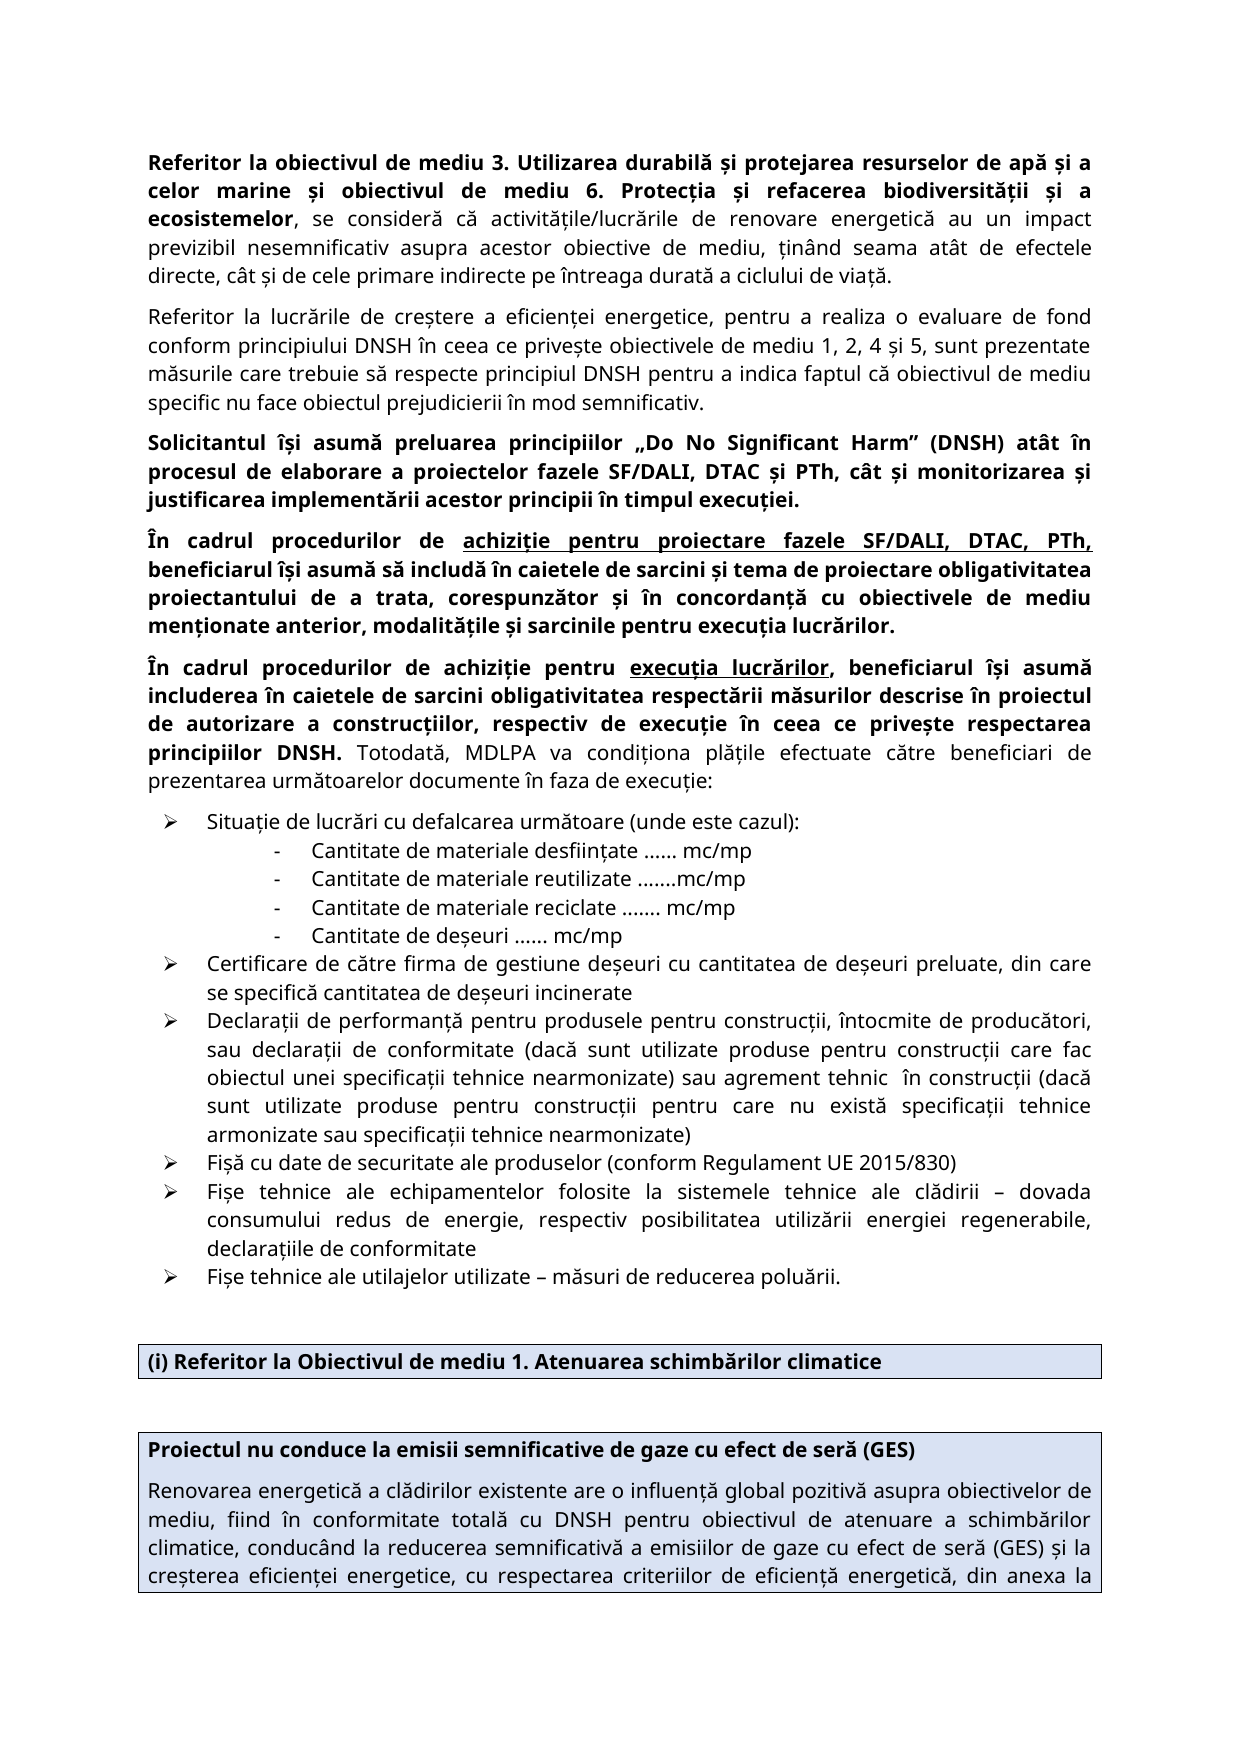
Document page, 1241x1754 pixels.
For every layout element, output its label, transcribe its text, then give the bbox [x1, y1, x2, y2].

list Fișe tehnice ale echipamentelor folosite la sistemele tehnice ale clădirii – dovada consumului redus de energie, respectiv posibilitatea utilizării energiei regenerabile, declarațiile de conformitate [162, 1177, 1093, 1262]
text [139, 1473, 1101, 1592]
list Situație de lucrări cu defalcarea următoare (unde este cazul): [162, 807, 1093, 836]
list Cantitate de materiale desființate ...... mc/mp [274, 836, 1093, 864]
text Proiectul nu conduce la emisii semnificative de gaze cu efect de seră (GES) [139, 1433, 1101, 1464]
list Fișe tehnice ale utilajelor utilizate – măsuri de reducerea poluării. [162, 1262, 1093, 1291]
text Solicitantul își asumă preluarea principiilor „Do No Significant Harm” (DNSH) atât în procesul de elaborare a proiectelor fazele SF/DALI, DTAC și PTh, cât și monitorizarea și justificarea implementării acestor principii în timpul execuției. [148, 428, 1093, 514]
text În cadrul procedurilor de achiziție pentru proiectare fazele SF/DALI, DTAC, PTh, beneficiarul își asumă să includă în caietele de sarcini și tema de proiectare obligativitatea proiectantului de a trata, corespunzător și în concordanță cu obiectivele de mediu menționate anterior, modalitățile și sarcinile pentru execuția lucrărilor. [148, 526, 1093, 640]
list Declarații de performanță pentru produsele pentru construcţii, întocmite de producători, sau declarații de conformitate (dacă sunt utilizate produse pentru construcţii care fac obiectul unei specificaţii tehnice nearmonizate) sau agrement tehnic în construcţii (dacă sunt utilizate produse pentru construcţii pentru care nu există specificaţii tehnice armonizate sau specificaţii tehnice nearmonizate) [162, 1006, 1093, 1148]
list Fișă cu date de securitate ale produselor (conform Regulament UE 2015/830) [162, 1148, 1093, 1177]
list Cantitate de deșeuri ...... mc/mp [274, 921, 1093, 949]
text Referitor la lucrările de creștere a eficienței energetice, pentru a realiza o evaluare de fond conform principiului DNSH în ceea ce privește obiectivele de mediu 1, 2, 4 și 5, sunt prezentate măsurile care trebuie să respecte principiul DNSH pentru a indica faptul că obiectivul de mediu specific nu face obiectul prejudicierii în mod semnificativ. [148, 302, 1093, 416]
text În cadrul procedurilor de achiziție pentru execuția lucrărilor, beneficiarul își asumă includerea în caietele de sarcini obligativitatea respectării măsurilor descrise în proiectul de autorizare a construcțiilor, respectiv de execuție în ceea ce privește respectarea principiilor DNSH. Totodată, MDLPA va condiționa plățile efectuate către beneficiari de prezentarea următoarelor documente în faza de execuție: [148, 653, 1093, 795]
list Certificare de către firma de gestiune deșeuri cu cantitatea de deșeuri preluate, din care se specifică cantitatea de deșeuri incinerate [162, 949, 1093, 1006]
text Referitor la obiectivul de mediu 3. Utilizarea durabilă și protejarea resurselor de apă și a celor marine și obiectivul de mediu 6. Protecția și refacerea biodiversității și a ecosistemelor, se consideră că activitățile/lucrările de renovare energetică au un impact previzibil nesemnificativ asupra acestor obiective de mediu, ținând seama atât de efectele directe, cât și de cele primare indirecte pe întreaga durată a ciclului de viață. [148, 148, 1093, 290]
text (i) Referitor la Obiectivul de mediu 1. Atenuarea schimbărilor climatice [139, 1345, 1101, 1378]
list Cantitate de materiale reutilizate .......mc/mp [274, 864, 1093, 893]
list Cantitate de materiale reciclate ....... mc/mp [274, 893, 1093, 921]
